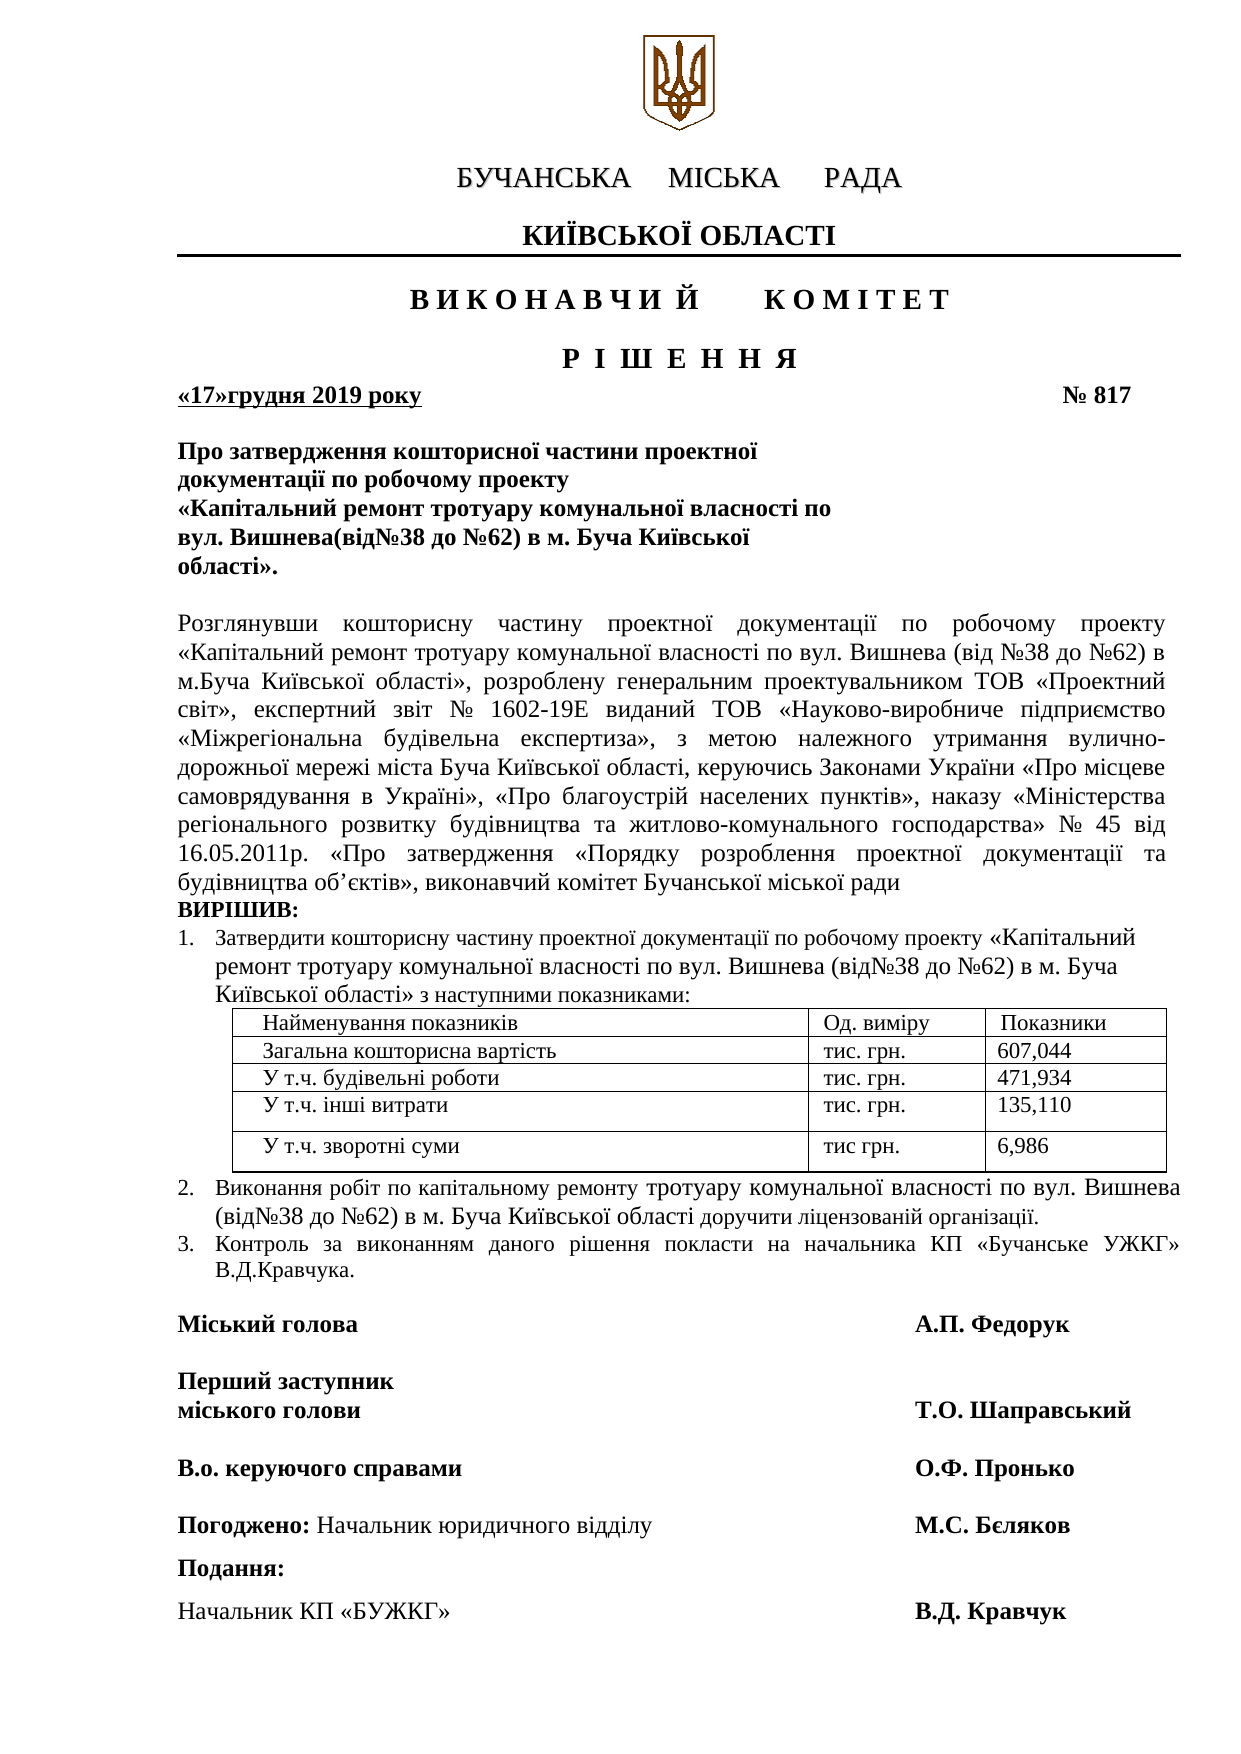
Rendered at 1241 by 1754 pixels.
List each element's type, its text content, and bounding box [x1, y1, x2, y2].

text БУЧАНСЬКА МІСЬКА РАДА [177, 160, 1181, 193]
table_cell У т.ч. будівельні роботи [233, 1064, 808, 1091]
table_cell У т.ч. зворотні суми [233, 1132, 808, 1171]
table_cell Загальна кошторисна вартість [233, 1037, 808, 1063]
table_header Од. виміру [809, 1009, 985, 1036]
table_cell тис. грн. [809, 1064, 985, 1091]
list Затвердити кошторисну частину проектної документації по робочому проекту «Капітальний ремонт тротуару комунальної власності по вул. Вишнева (від№38 до №62) в м. Буча Київської області» з наступними показниками: [177, 922, 1181, 1008]
text міського голови Т.О. Шаправський [177, 1395, 1181, 1424]
subtitle Р І Ш Е Н Н Я [177, 341, 1181, 374]
table_cell 471,934 [986, 1064, 1166, 1091]
text Міський голова А.П. Федорук [177, 1309, 1181, 1338]
text Начальник КП «БУЖКГ» В.Д. Кравчук [177, 1596, 1181, 1625]
text Подання: [177, 1553, 1181, 1582]
table_cell 135,110 [986, 1092, 1166, 1131]
text Про затвердження кошторисної частини проектної документації по робочому проекту [177, 436, 842, 493]
subtitle КИЇВСЬКОЇ ОБЛАСТІ [177, 218, 1181, 254]
table_header Показники [986, 1009, 1166, 1036]
text В.о. керуючого справами О.Ф. Пронько [177, 1453, 1181, 1481]
text Перший заступник [177, 1366, 1181, 1395]
table_cell тис грн. [809, 1132, 985, 1171]
text «17»грудня 2019 року № 817 [177, 381, 1181, 409]
text Розглянувши кошторисну частину проектної документації по робочому проекту «Капітальний ремонт тротуару комунальної власності по вул. Вишнева (від №38 до №62) в м.Буча Київської області», розроблену генеральним проектувальником ТОВ «Проектний світ», експертний звіт № 1602-19Е виданий ТОВ «Науково-виробниче підприємство «Міжрегіональна будівельна експертиза», з метою належного утримання вулично-дорожньої мережі міста Буча Київської області, керуючись Законами України «Про місцеве самоврядування в Україні», «Про благоустрій населених пунктів», наказу «Міністерства регіонального розвитку будівництва та житлово-комунального господарства» № 45 від 16.05.2011р. «Про затвердження «Порядку розроблення проектної документації та будівництва об’єктів», виконавчий комітет Бучанської міської ради [177, 608, 1166, 896]
subtitle В И К О Н А В Ч И Й К О М І Т Е Т [177, 282, 1181, 316]
table_cell 6,986 [986, 1132, 1166, 1171]
text «Капітальний ремонт тротуару комунальної власності по вул. Вишнева(від№38 до №62) в м. Буча Київської області». [177, 493, 842, 579]
table_cell тис. грн. [809, 1037, 985, 1063]
table_cell тис. грн. [809, 1092, 985, 1131]
picture [636, 29, 722, 136]
text 3. Контроль за виконанням даного рішення покласти на начальника КП «Бучанське УЖКГ» В.Д.Кравчука. [177, 1230, 1181, 1283]
table_cell У т.ч. інші витрати [233, 1092, 808, 1131]
table_header Найменування показників [233, 1009, 808, 1036]
text Погоджено: Начальник юридичного відділу М.С. Бєляков [177, 1510, 1181, 1539]
table_cell 607,044 [986, 1037, 1166, 1063]
text ВИРІШИВ: [177, 896, 1181, 922]
text 2. Виконання робіт по капітальному ремонту тротуару комунальної власності по вул. Вишнева (від№38 до №62) в м. Буча Київської області доручити ліцензованій організації. [177, 1172, 1181, 1230]
